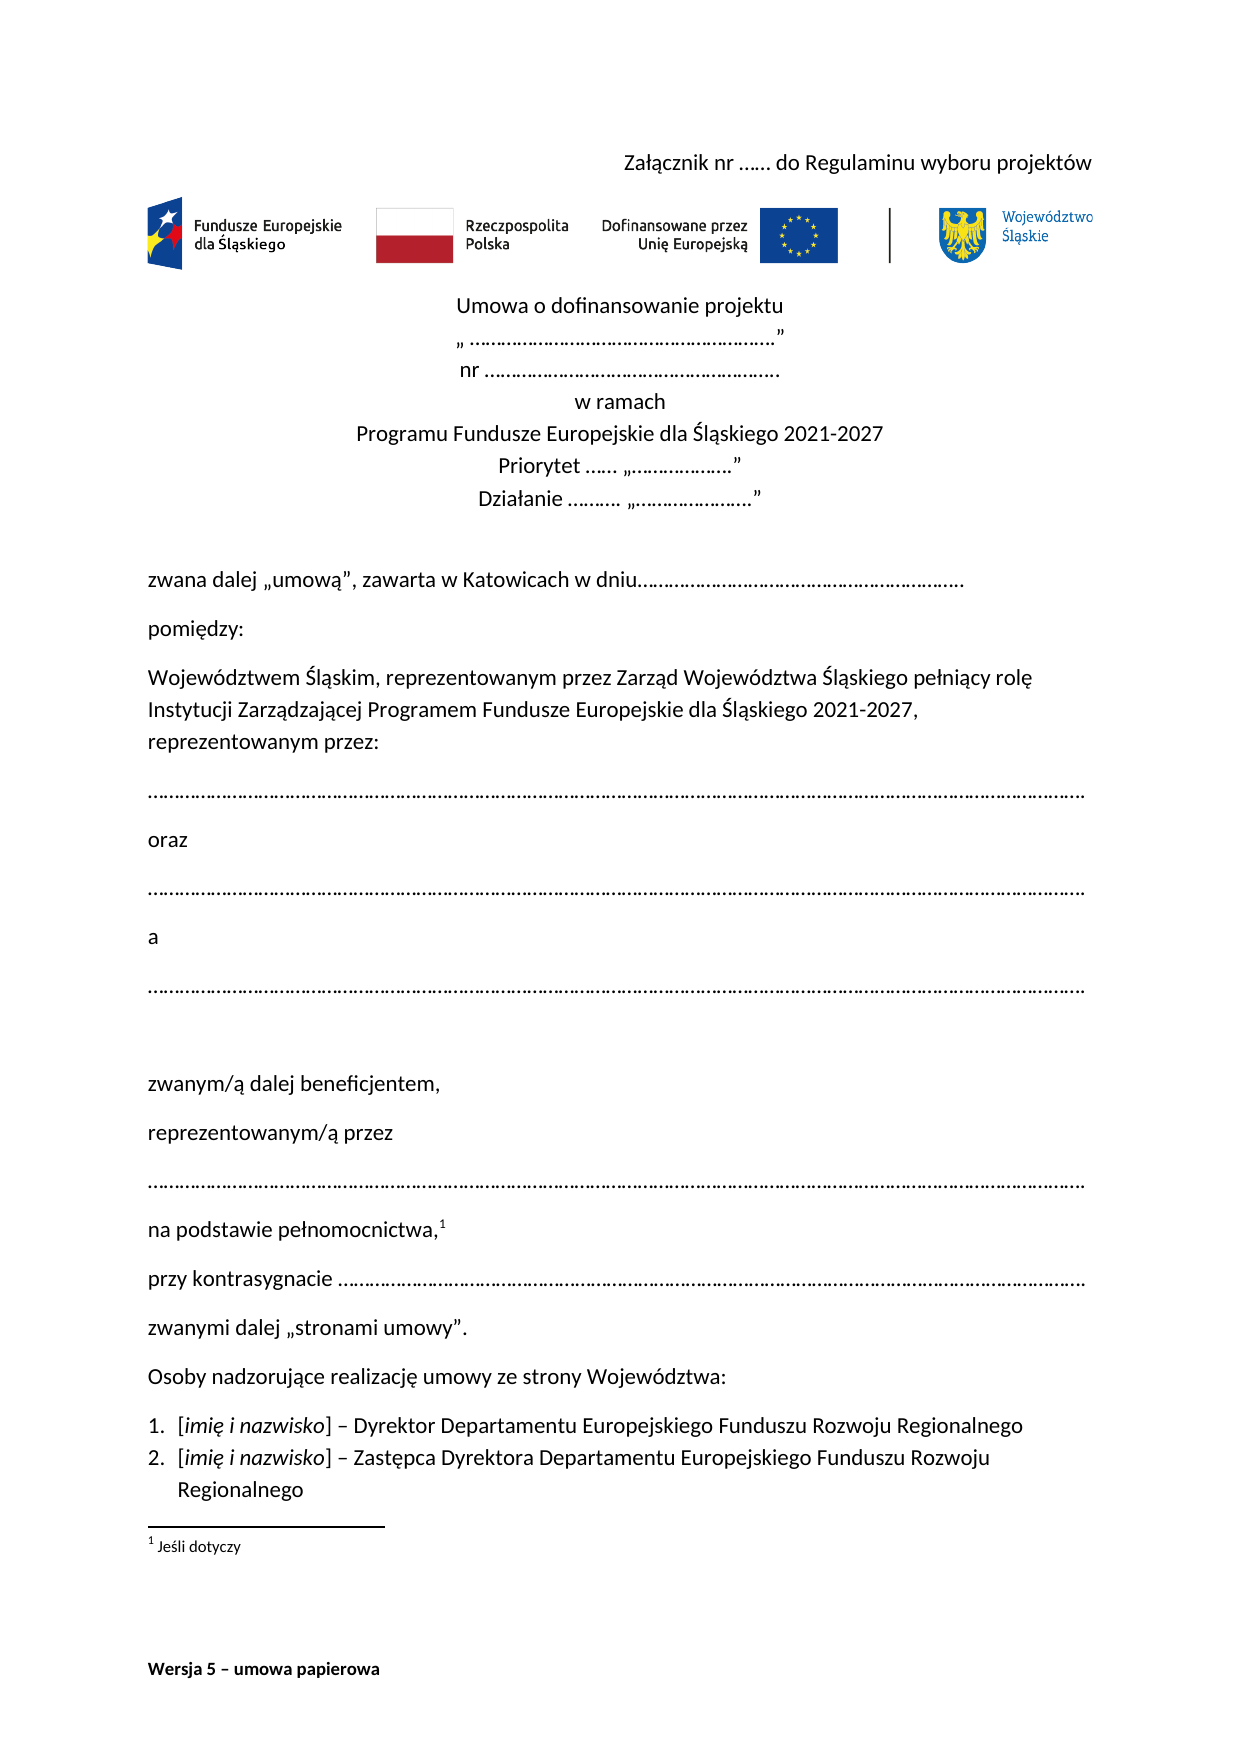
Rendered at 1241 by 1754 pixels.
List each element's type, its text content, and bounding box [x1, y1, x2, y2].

list [imię i nazwisko] – Dyrektor Departamentu Europejskiego Funduszu Rozwoju Regionalnego [148, 1411, 1093, 1439]
text nr ……………………………………………….. [148, 355, 1093, 383]
text zwana dalej „umową”, zawarta w Katowicach w dniu…………………………………………………….. [148, 565, 1093, 593]
picture [147, 196, 1093, 270]
text a [148, 922, 1093, 950]
text zwanymi dalej „stronami umowy”. [148, 1313, 1093, 1341]
text Umowa o dofinansowanie projektu [148, 291, 1093, 319]
text przy kontrasygnacie ……………………………………………………………………………………………………………………………. [148, 1264, 1093, 1292]
text ……………………………………………………………………………………………………………………………………………………………. [148, 873, 1093, 902]
text ……………………………………………………………………………………………………………………………………………………………. [148, 971, 1093, 999]
text Programu Fundusze Europejskie dla Śląskiego 2021-2027 [148, 419, 1093, 447]
text ……………………………………………………………………………………………………………………………………………………………. [148, 776, 1093, 804]
text Załącznik nr …… do Regulaminu wyboru projektów [148, 148, 1093, 176]
text reprezentowanym/ą przez [148, 1118, 1093, 1146]
text pomiędzy: [148, 614, 1093, 642]
text Osoby nadzorujące realizację umowy ze strony Województwa: [148, 1362, 1093, 1390]
text Województwem Śląskim, reprezentowanym przez Zarząd Województwa Śląskiego pełniący rolę Instytucji Zarządzającej Programem Fundusze Europejskie dla Śląskiego 2021-2027, reprezentowanym przez: [148, 663, 1093, 755]
text zwanym/ą dalej beneficjentem, [148, 1069, 1093, 1097]
text Priorytet …… „……………….” [148, 452, 1093, 480]
text w ramach [148, 387, 1093, 415]
text na podstawie pełnomocnictwa, [148, 1216, 1093, 1243]
text Działanie ………. „………………….” [148, 484, 1093, 512]
text oraz [148, 825, 1093, 853]
list [imię i nazwisko] – Zastępca Dyrektora Departamentu Europejskiego Funduszu Rozwoju Regionalnego [148, 1443, 1093, 1503]
text „ ………………………………………………….” [148, 323, 1093, 351]
text ……………………………………………………………………………………………………………………………………………………………. [148, 1167, 1093, 1195]
